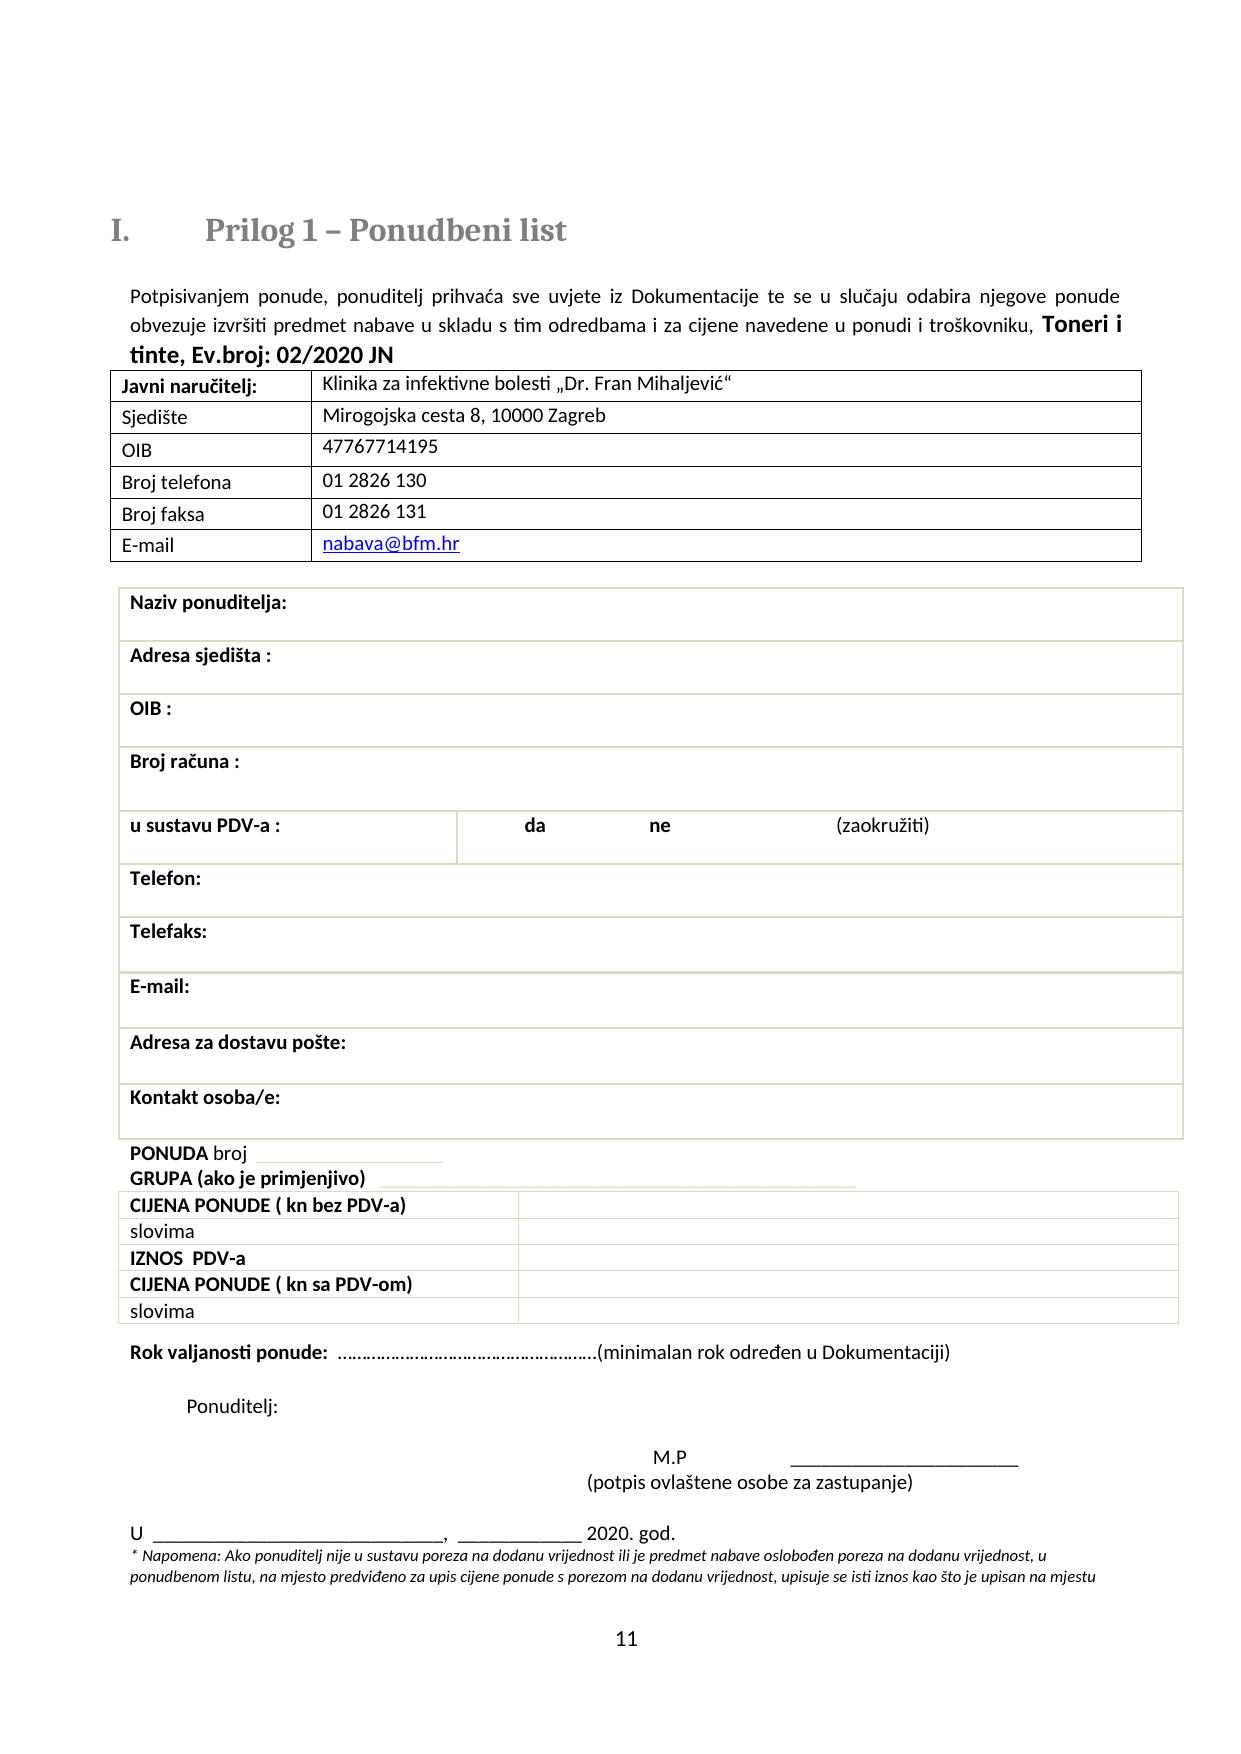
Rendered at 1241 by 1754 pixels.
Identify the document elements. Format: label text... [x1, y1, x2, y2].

table_cell OIB [111, 434, 311, 466]
table_header Klinika za infektivne bolesti „Dr. Fran Mihaljević“ [312, 371, 1141, 401]
table_header [519, 1192, 1178, 1217]
table_cell Telefaks: [120, 918, 1182, 971]
table_cell 01 2826 130 [312, 467, 1141, 497]
text U ____________________________, ____________ 2020. god. [130, 1520, 1122, 1546]
table_cell nabava@bfm.hr [312, 530, 1141, 561]
table_cell 47767714195 [312, 434, 1141, 466]
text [130, 1546, 1122, 1586]
table_cell [519, 1298, 1178, 1323]
table_cell IZNOS PDV-a [119, 1245, 518, 1270]
table_header Javni naručitelj: [111, 371, 311, 401]
table_cell CIJENA PONUDE ( kn sa PDV-om) [119, 1271, 518, 1297]
text Rok valjanosti ponude: ………………………………………………(minimalan rok određen u Dokumentaciji) [130, 1339, 1122, 1365]
text GRUPA (ako je primjenjivo) ______________________________________________ [130, 1166, 1122, 1191]
table_cell [519, 1271, 1178, 1297]
text Prilog 1 – Ponudbeni list [130, 211, 1122, 249]
table_cell Mirogojska cesta 8, 10000 Zagreb [312, 402, 1141, 433]
table_cell Telefon: [120, 865, 1182, 916]
text PONUDA broj __________________ [130, 1140, 1122, 1166]
table_header Naziv ponuditelja: [120, 589, 1182, 640]
table_cell slovima [119, 1298, 518, 1323]
table_cell [519, 1245, 1178, 1270]
table_cell [519, 1219, 1178, 1244]
table_cell 01 2826 131 [312, 499, 1141, 529]
table_cell Broj računa : [120, 748, 1182, 810]
table_cell u sustavu PDV-a : [120, 812, 456, 863]
text (potpis ovlaštene osobe za zastupanje) [130, 1469, 1122, 1495]
table_cell Adresa sjedišta : [120, 642, 1182, 693]
table_cell da ne (zaokružiti) [458, 812, 1182, 863]
text Potpisivanjem ponude, ponuditelj prihvaća sve uvjete iz Dokumentacije te se u slučaju odabira njegove ponude obvezuje izvršiti predmet nabave u skladu s tim odredbama i za cijene navedene u ponudi i troškovniku, Toneri i tinte, Ev.broj: 02/2020 JN [130, 283, 1122, 369]
table_cell slovima [119, 1219, 518, 1244]
table_cell Kontakt osoba/e: [120, 1085, 1182, 1138]
table_cell E-mail: [120, 974, 1182, 1027]
table_header CIJENA PONUDE ( kn bez PDV-a) [119, 1192, 518, 1217]
text M.P ______________________ [130, 1444, 1122, 1469]
table_cell Broj telefona [111, 467, 311, 497]
table_cell Broj faksa [111, 499, 311, 529]
table_cell OIB : [120, 695, 1182, 746]
table_cell E-mail [111, 530, 311, 561]
text Ponuditelj: [130, 1393, 1122, 1418]
table_cell Sjedište [111, 402, 311, 433]
table_cell Adresa za dostavu pošte: [120, 1029, 1182, 1082]
